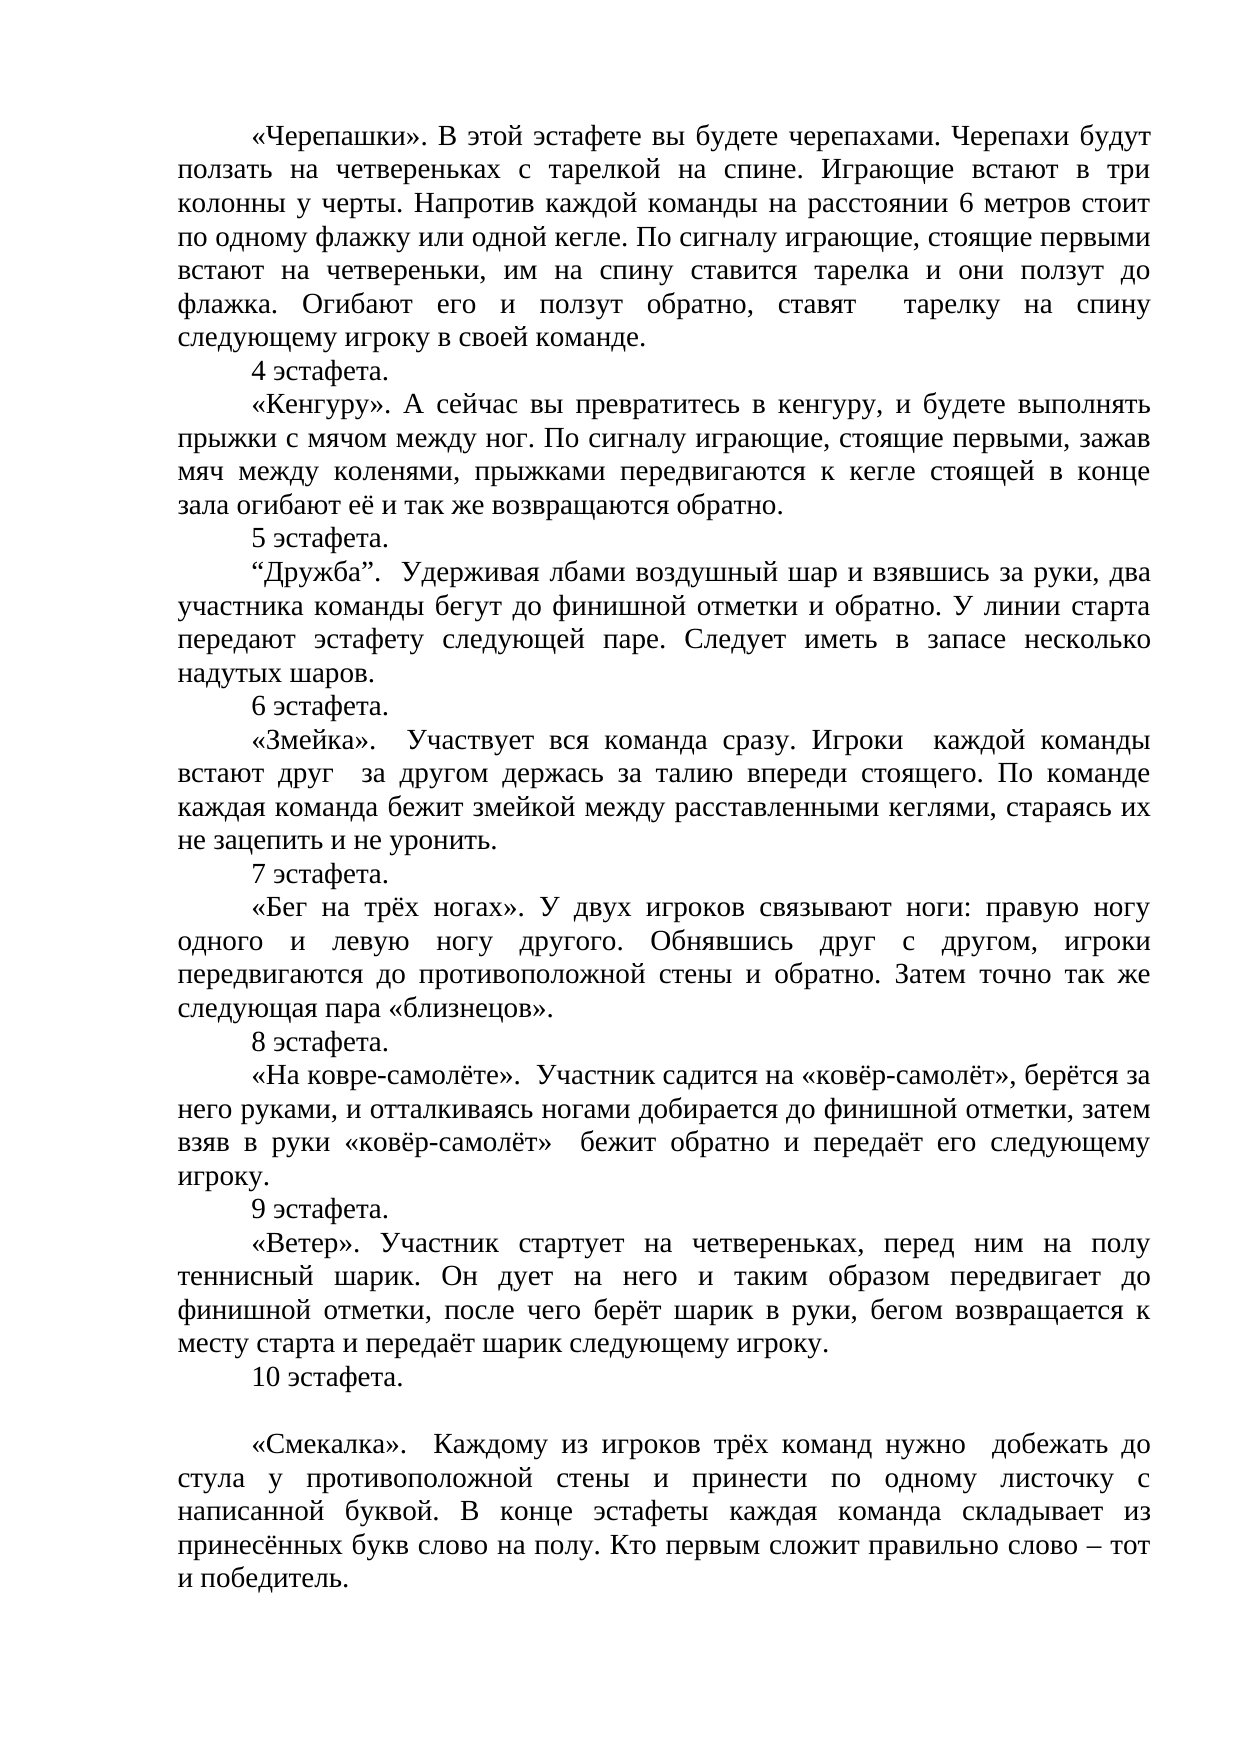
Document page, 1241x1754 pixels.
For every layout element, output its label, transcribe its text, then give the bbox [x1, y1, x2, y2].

text 7 эстафета. [177, 856, 1152, 889]
text 10 эстафета. [177, 1359, 1152, 1393]
text 6 эстафета. [177, 688, 1152, 722]
text «Змейка». Участвует вся команда сразу. Игроки каждой команды встают друг за другом держась за талию впереди стоящего. По команде каждая команда бежит змейкой между расставленными кеглями, стараясь их не зацепить и не уронить. [177, 722, 1152, 856]
text «Бег на трёх ногах». У двух игроков связывают ноги: правую ногу одного и левую ногу другого. Обнявшись друг с другом, игроки передвигаются до противоположной стены и обратно. Затем точно так же следующая пара «близнецов». [177, 889, 1152, 1024]
text 8 эстафета. [177, 1024, 1152, 1057]
text 4 эстафета. [177, 353, 1152, 386]
text “Дружба”. Удерживая лбами воздушный шар и взявшись за руки, два участника команды бегут до финишной отметки и обратно. У линии старта передают эстафету следующей паре. Следует иметь в запасе несколько надутых шаров. [177, 554, 1152, 688]
text «На ковре-самолёте». Участник садится на «ковёр-самолёт», берётся за него руками, и отталкиваясь ногами добирается до финишной отметки, затем взяв в руки «ковёр-самолёт» бежит обратно и передаёт его следующему игроку. [177, 1057, 1152, 1191]
text «Смекалка». Каждому из игроков трёх команд нужно добежать до стула у противоположной стены и принести по одному листочку с написанной буквой. В конце эстафеты каждая команда складывает из принесённых букв слово на полу. Кто первым сложит правильно слово – тот и победитель. [177, 1426, 1152, 1594]
text «Черепашки». В этой эстафете вы будете черепахами. Черепахи будут ползать на четвереньках с тарелкой на спине. Играющие встают в три колонны у черты. Напротив каждой команды на расстоянии 6 метров стоит по одному флажку или одной кегле. По сигналу играющие, стоящие первыми встают на четвереньки, им на спину ставится тарелка и они ползут до флажка. Огибают его и ползут обратно, ставят тарелку на спину следующему игроку в своей команде. [177, 118, 1152, 353]
text 5 эстафета. [177, 521, 1152, 554]
text «Кенгуру». А сейчас вы превратитесь в кенгуру, и будете выполнять прыжки с мячом между ног. По сигналу играющие, стоящие первыми, зажав мяч между коленями, прыжками передвигаются к кегле стоящей в конце зала огибают её и так же возвращаются обратно. [177, 386, 1152, 521]
text 9 эстафета. [177, 1191, 1152, 1225]
text «Ветер». Участник стартует на четвереньках, перед ним на полу теннисный шарик. Он дует на него и таким образом передвигает до финишной отметки, после чего берёт шарик в руки, бегом возвращается к месту старта и передаёт шарик следующему игроку. [177, 1225, 1152, 1359]
